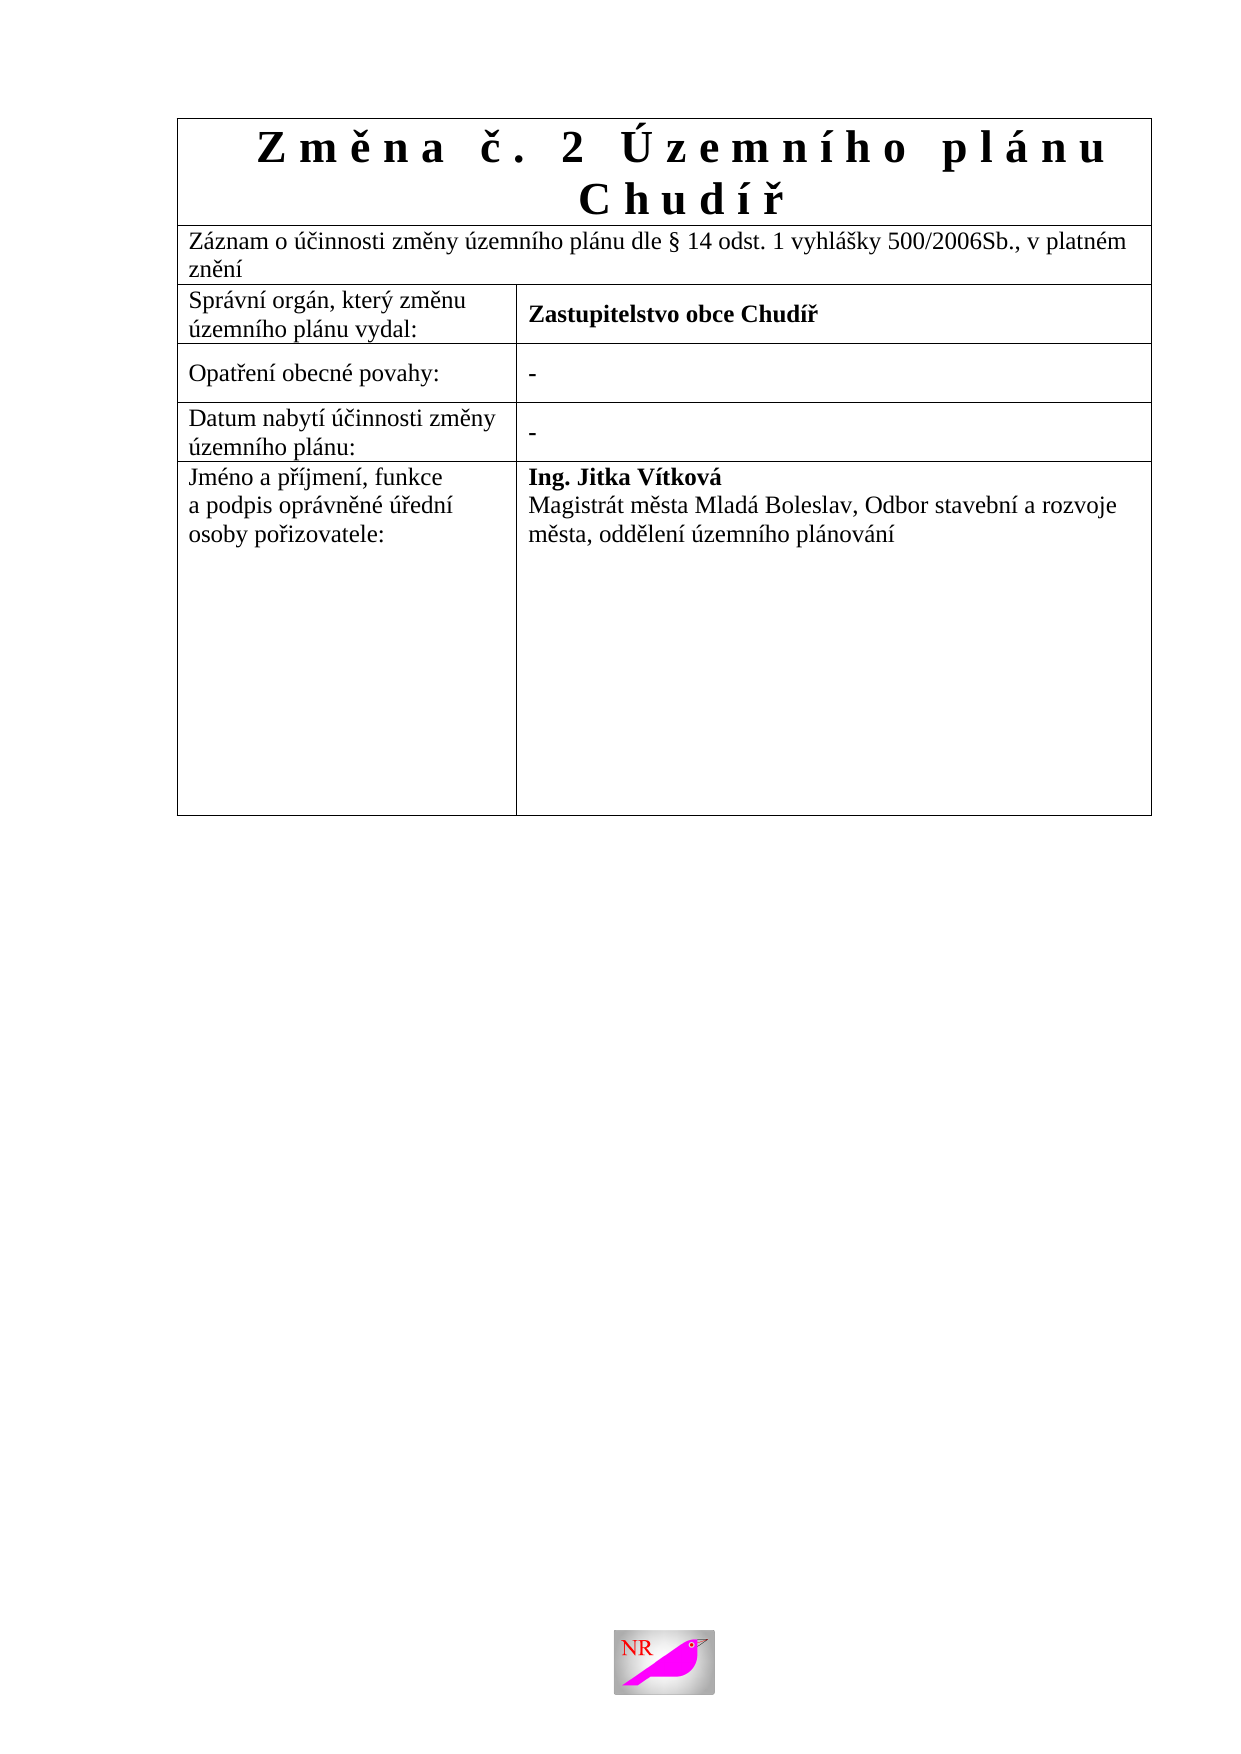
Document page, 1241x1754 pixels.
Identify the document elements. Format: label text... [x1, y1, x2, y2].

table_cell Záznam o účinnosti změny územního plánu dle § 14 odst. 1 vyhlášky 500/2006Sb., v platném znění [178, 226, 1151, 284]
table_header Změna č. 2 Územního plánu Chudíř [178, 119, 1151, 224]
table_cell Ing. Jitka Vítková Magistrát města Mladá Boleslav, Odbor stavební a rozvoje města, oddělení územního plánování [517, 462, 1151, 815]
table_cell Zastupitelstvo obce Chudíř [517, 285, 1151, 343]
table_cell Správní orgán, který změnu územního plánu vydal: [178, 285, 516, 343]
table_cell Jméno a příjmení, funkce a podpis oprávněné úřední osoby pořizovatele: [178, 462, 516, 815]
table_cell Opatření obecné povahy: [178, 344, 516, 402]
table_cell - [517, 403, 1151, 461]
table_cell - [517, 344, 1151, 402]
table_cell Datum nabytí účinnosti změny územního plánu: [178, 403, 516, 461]
picture [613, 1630, 715, 1695]
